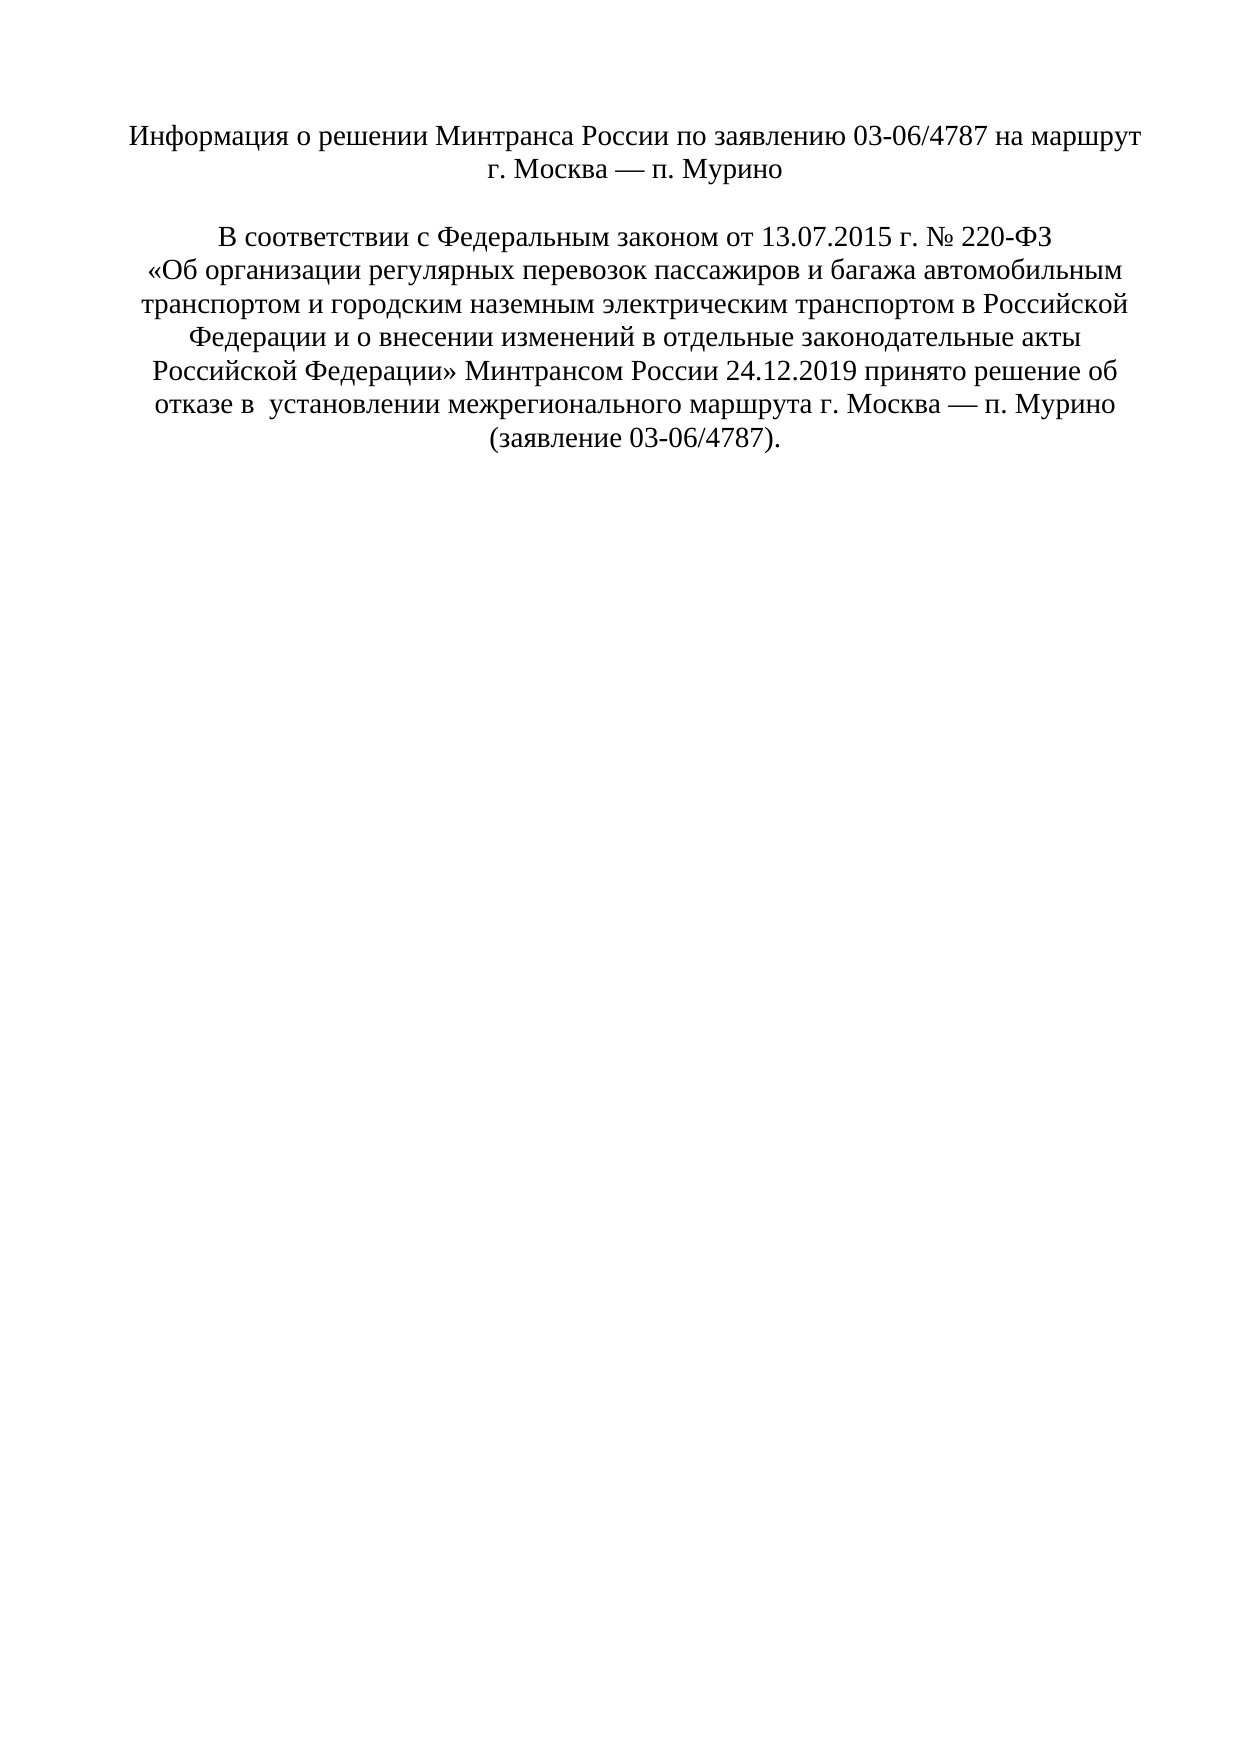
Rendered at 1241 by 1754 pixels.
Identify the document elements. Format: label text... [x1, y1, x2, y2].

text В соответствии с Федеральным законом от 13.07.2015 г. № 220-ФЗ «Об организации регулярных перевозок пассажиров и багажа автомобильным транспортом и городским наземным электрическим транспортом в Российской Федерации и о внесении изменений в отдельные законодательные акты Российской Федерации» Минтрансом России 24.12.2019 принято решение об отказе в установлении межрегионального маршрута г. Москва — п. Мурино (заявление 03-06/4787). [118, 219, 1152, 453]
text Информация о решении Минтранса России по заявлению 03-06/4787 на маршрут г. Москва — п. Мурино [118, 118, 1152, 185]
